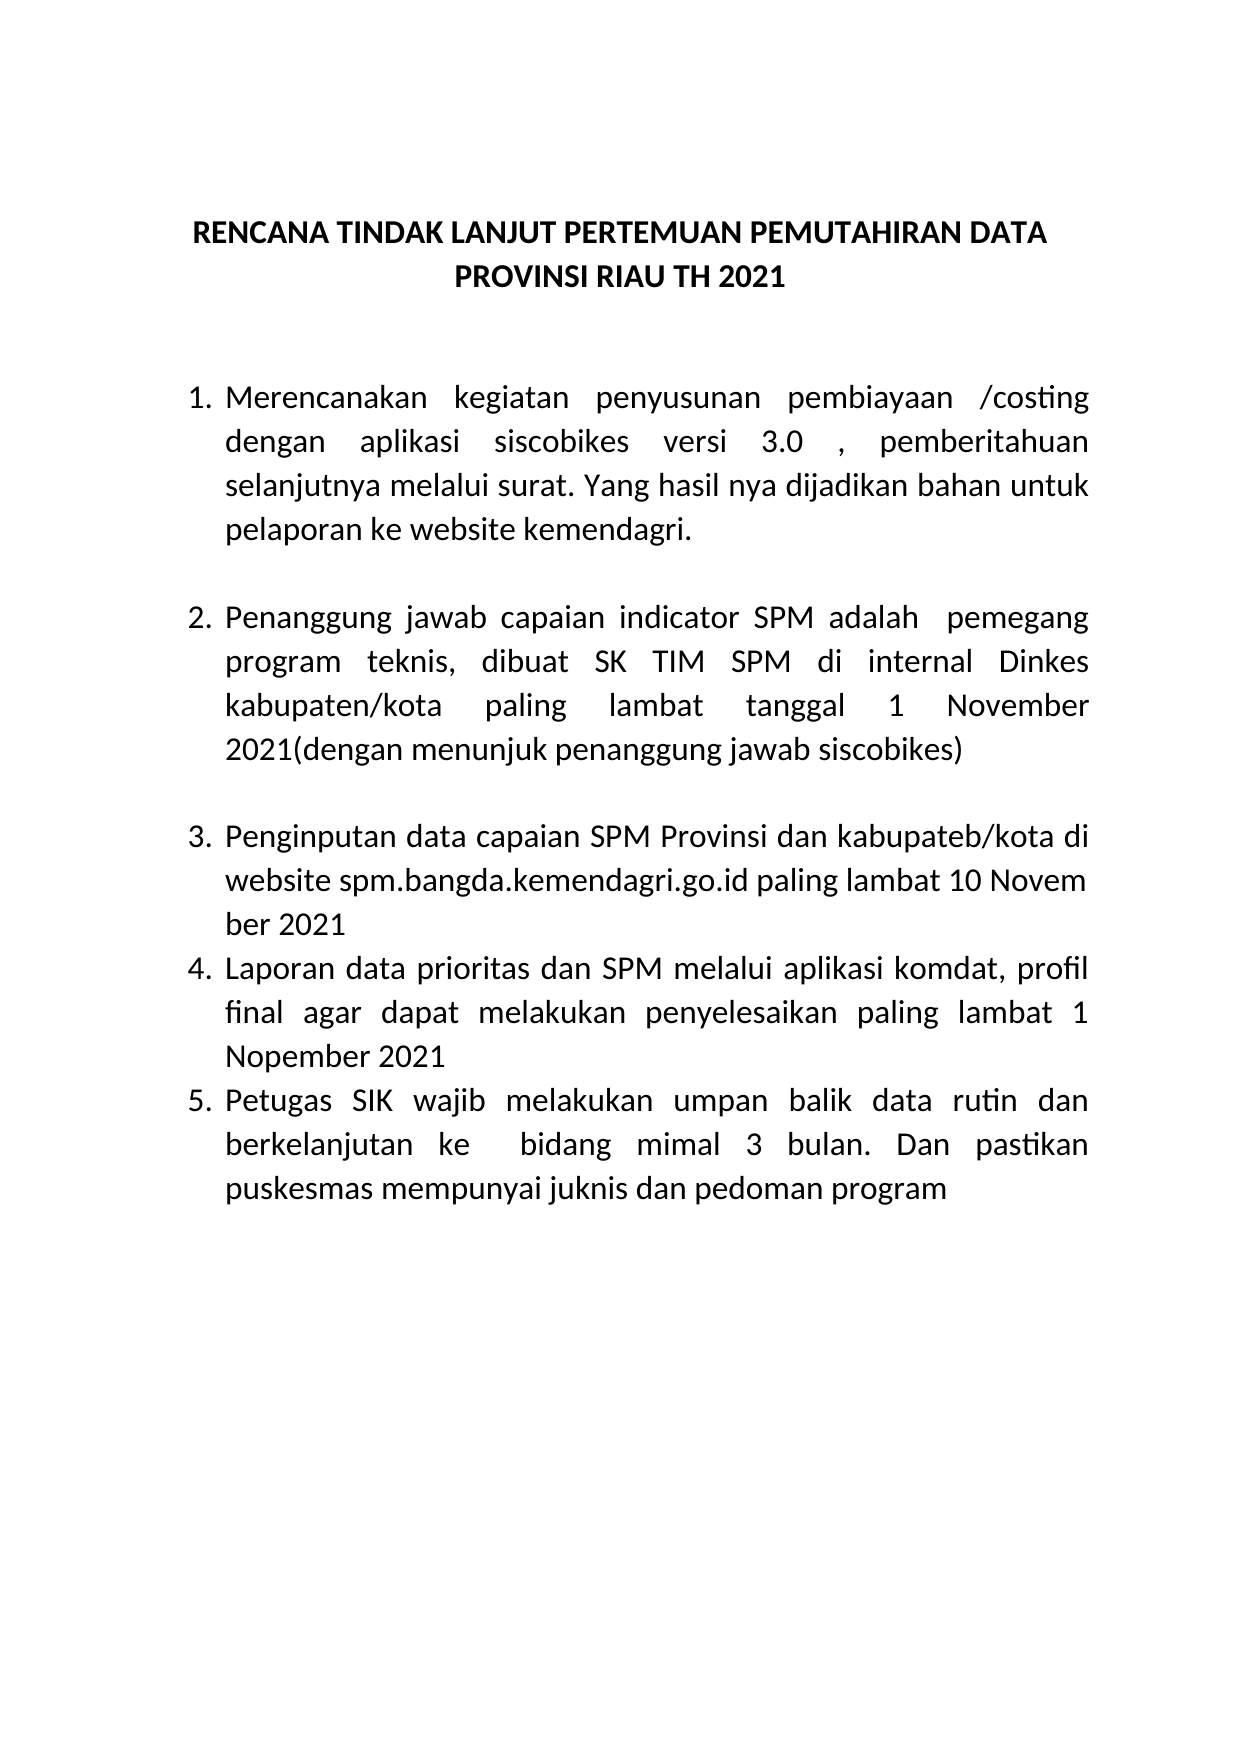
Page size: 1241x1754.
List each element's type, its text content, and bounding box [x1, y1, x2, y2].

list Penanggung jawab capaian indicator SPM adalah pemegang program teknis, dibuat SK TIM SPM di internal Dinkes kabupaten/kota paling lambat tanggal 1 November 2021(dengan menunjuk penanggung jawab siscobikes) [187, 596, 1090, 768]
list Petugas SIK wajib melakukan umpan balik data rutin dan berkelanjutan ke bidang mimal 3 bulan. Dan pastikan puskesmas mempunyai juknis dan pedoman program [187, 1079, 1090, 1208]
list Penginputan data capaian SPM Provinsi dan kabupateb/kota di website spm.bangda.kemendagri.go.id paling lambat 10 Novem [187, 815, 1090, 900]
list Merencanakan kegiatan penyusunan pembiayaan /costing dengan aplikasi siscobikes versi 3.0 , pemberitahuan selanjutnya melalui surat. Yang hasil nya dijadikan bahan untuk pelaporan ke website kemendagri. [187, 376, 1090, 548]
list ber 2021 [225, 903, 1090, 944]
text RENCANA TINDAK LANJUT PERTEMUAN PEMUTAHIRAN DATA PROVINSI RIAU TH 2021 [150, 211, 1090, 295]
list Laporan data prioritas dan SPM melalui aplikasi komdat, profil final agar dapat melakukan penyelesaikan paling lambat 1 Nopember 2021 [187, 947, 1090, 1076]
